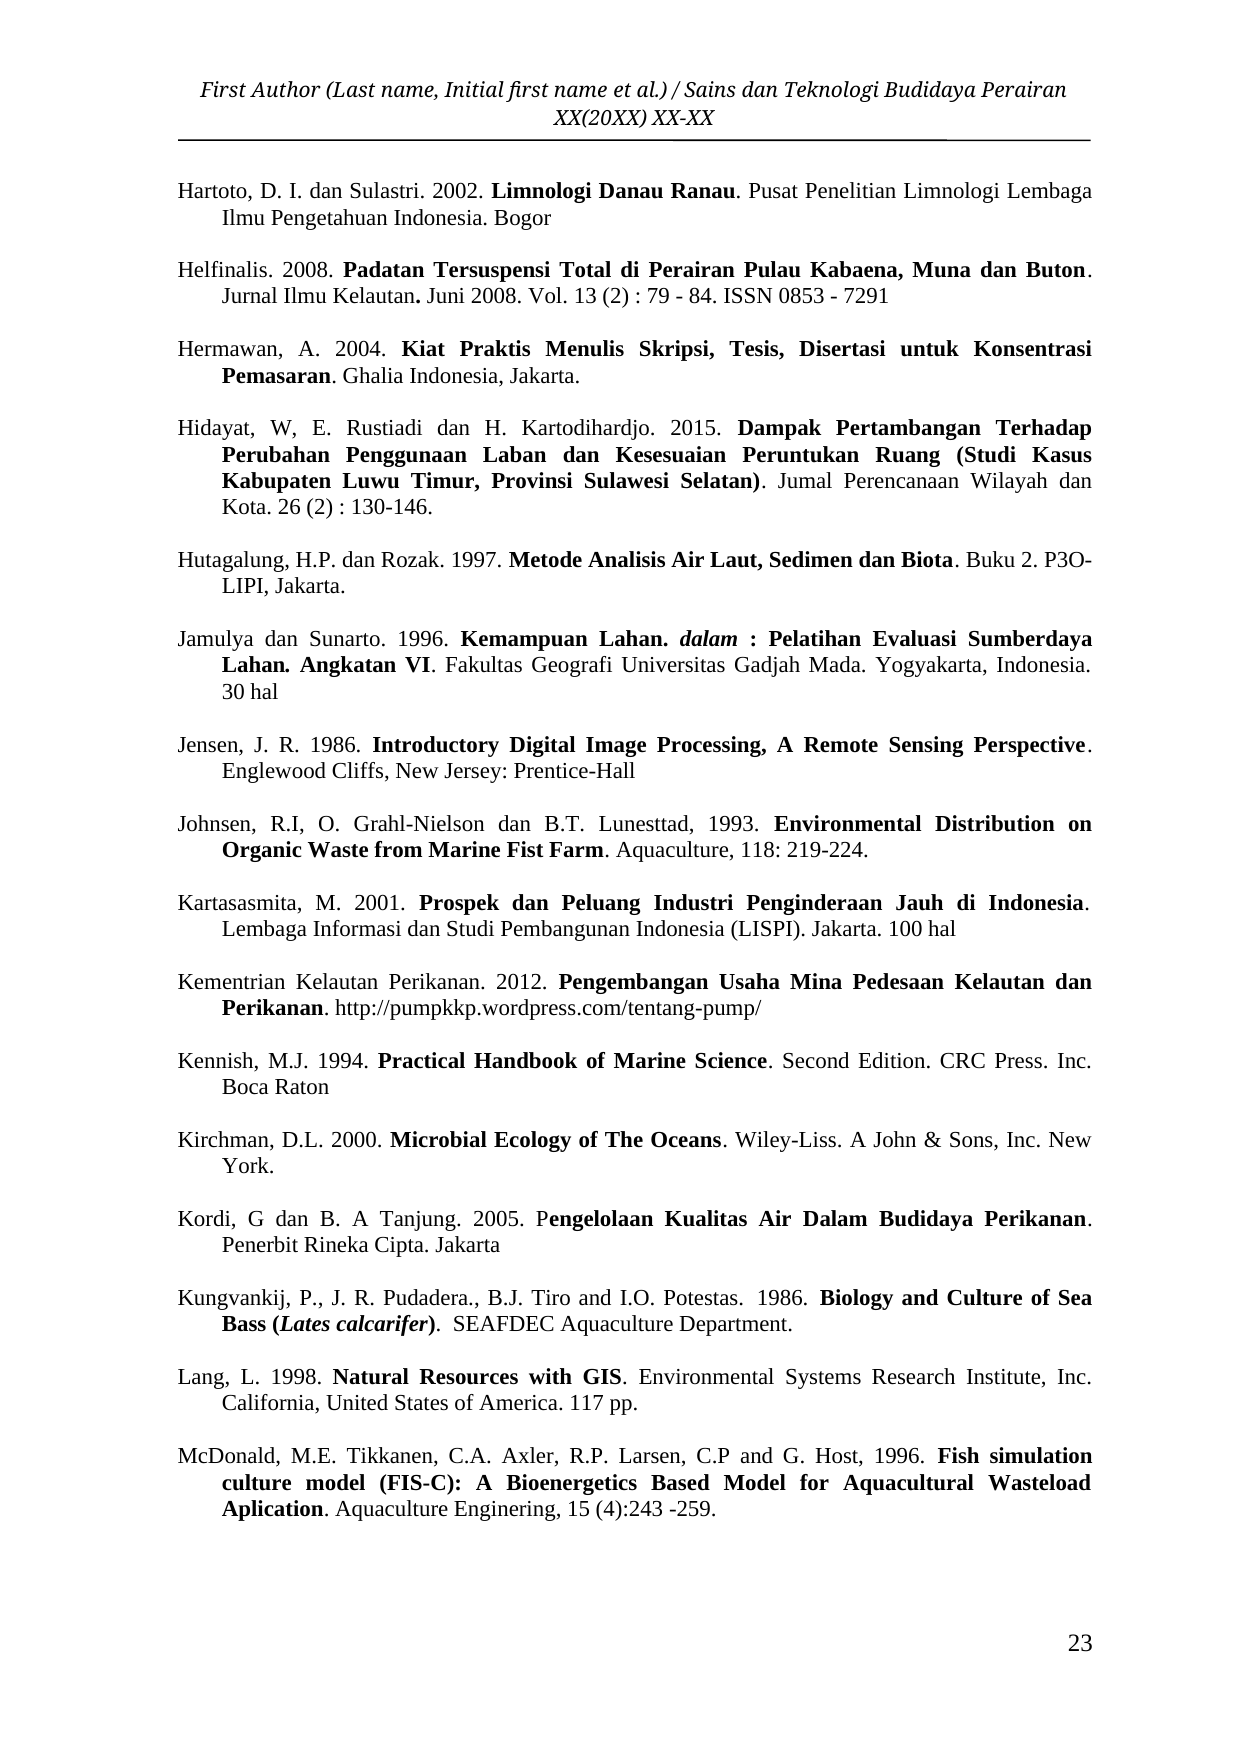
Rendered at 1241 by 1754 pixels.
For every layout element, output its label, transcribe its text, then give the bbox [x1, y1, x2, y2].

text Hermawan, A. 2004. Kiat Praktis Menulis Skripsi, Tesis, Disertasi untuk Konsentrasi Pemasaran. Ghalia Indonesia, Jakarta. [177, 335, 1092, 388]
text Jensen, J. R. 1986. Introductory Digital Image Processing, A Remote Sensing Perspective. Englewood Cliffs, New Jersey: Prentice-Hall [177, 731, 1092, 783]
text Kordi, G dan B. A Tanjung. 2005. Pengelolaan Kualitas Air Dalam Budidaya Perikanan. Penerbit Rineka Cipta. Jakarta [177, 1205, 1092, 1258]
text Helfinalis. 2008. Padatan Tersuspensi Total di Perairan Pulau Kabaena, Muna dan Buton. Jurnal Ilmu Kelautan. Juni 2008. Vol. 13 (2) : 79 - 84. ISSN 0853 - 7291 [177, 256, 1092, 309]
text Hutagalung, H.P. dan Rozak. 1997. Metode Analisis Air Laut, Sedimen dan Biota. Buku 2. P3O-LIPI, Jakarta. [177, 546, 1092, 599]
text Jamulya dan Sunarto. 1996. Kemampuan Lahan. dalam : Pelatihan Evaluasi Sumberdaya Lahan. Angkatan VI. Fakultas Geografi Universitas Gadjah Mada. Yogyakarta, Indonesia. 30 hal [177, 625, 1092, 704]
text Kementrian Kelautan Perikanan. 2012. Pengembangan Usaha Mina Pedesaan Kelautan dan Perikanan. http://pumpkkp.wordpress.com/tentang-pump/ [177, 968, 1092, 1021]
text Kungvankij, P., J. R. Pudadera., B.J. Tiro and I.O. Potestas. 1986. Biology and Culture of Sea Bass (Lates calcarifer). SEAFDEC Aquaculture Department. [177, 1284, 1092, 1337]
text Johnsen, R.I, O. Grahl-Nielson dan B.T. Lunesttad, 1993. Environmental Distribution on Organic Waste from Marine Fist Farm. Aquaculture, 118: 219-224. [177, 810, 1092, 862]
text Kennish, M.J. 1994. Practical Handbook of Marine Science. Second Edition. CRC Press. Inc. Boca Raton [177, 1047, 1092, 1099]
text McDonald, M.E. Tikkanen, C.A. Axler, R.P. Larsen, C.P and G. Host, 1996. Fish simulation culture model (FIS-C): A Bioenergetics Based Model for Aquacultural Wasteload Aplication. Aquaculture Enginering, 15 (4):243 -259. [177, 1442, 1092, 1521]
text Hidayat, W, E. Rustiadi dan H. Kartodihardjo. 2015. Dampak Pertambangan Terhadap Perubahan Penggunaan Laban dan Kesesuaian Peruntukan Ruang (Studi Kasus Kabupaten Luwu Timur, Provinsi Sulawesi Selatan). Jumal Perencanaan Wilayah dan Kota. 26 (2) : 130-146. [177, 414, 1092, 520]
text Hartoto, D. I. dan Sulastri. 2002. Limnologi Danau Ranau. Pusat Penelitian Limnologi Lembaga Ilmu Pengetahuan Indonesia. Bogor [177, 177, 1092, 230]
text Kirchman, D.L. 2000. Microbial Ecology of The Oceans. Wiley-Liss. A John & Sons, Inc. New York. [177, 1126, 1092, 1179]
text Lang, L. 1998. Natural Resources with GIS. Environmental Systems Research Institute, Inc. California, United States of America. 117 pp. [177, 1363, 1092, 1416]
text Kartasasmita, M. 2001. Prospek dan Peluang Industri Penginderaan Jauh di Indonesia. Lembaga Informasi dan Studi Pembangunan Indonesia (LISPI). Jakarta. 100 hal [177, 889, 1092, 941]
